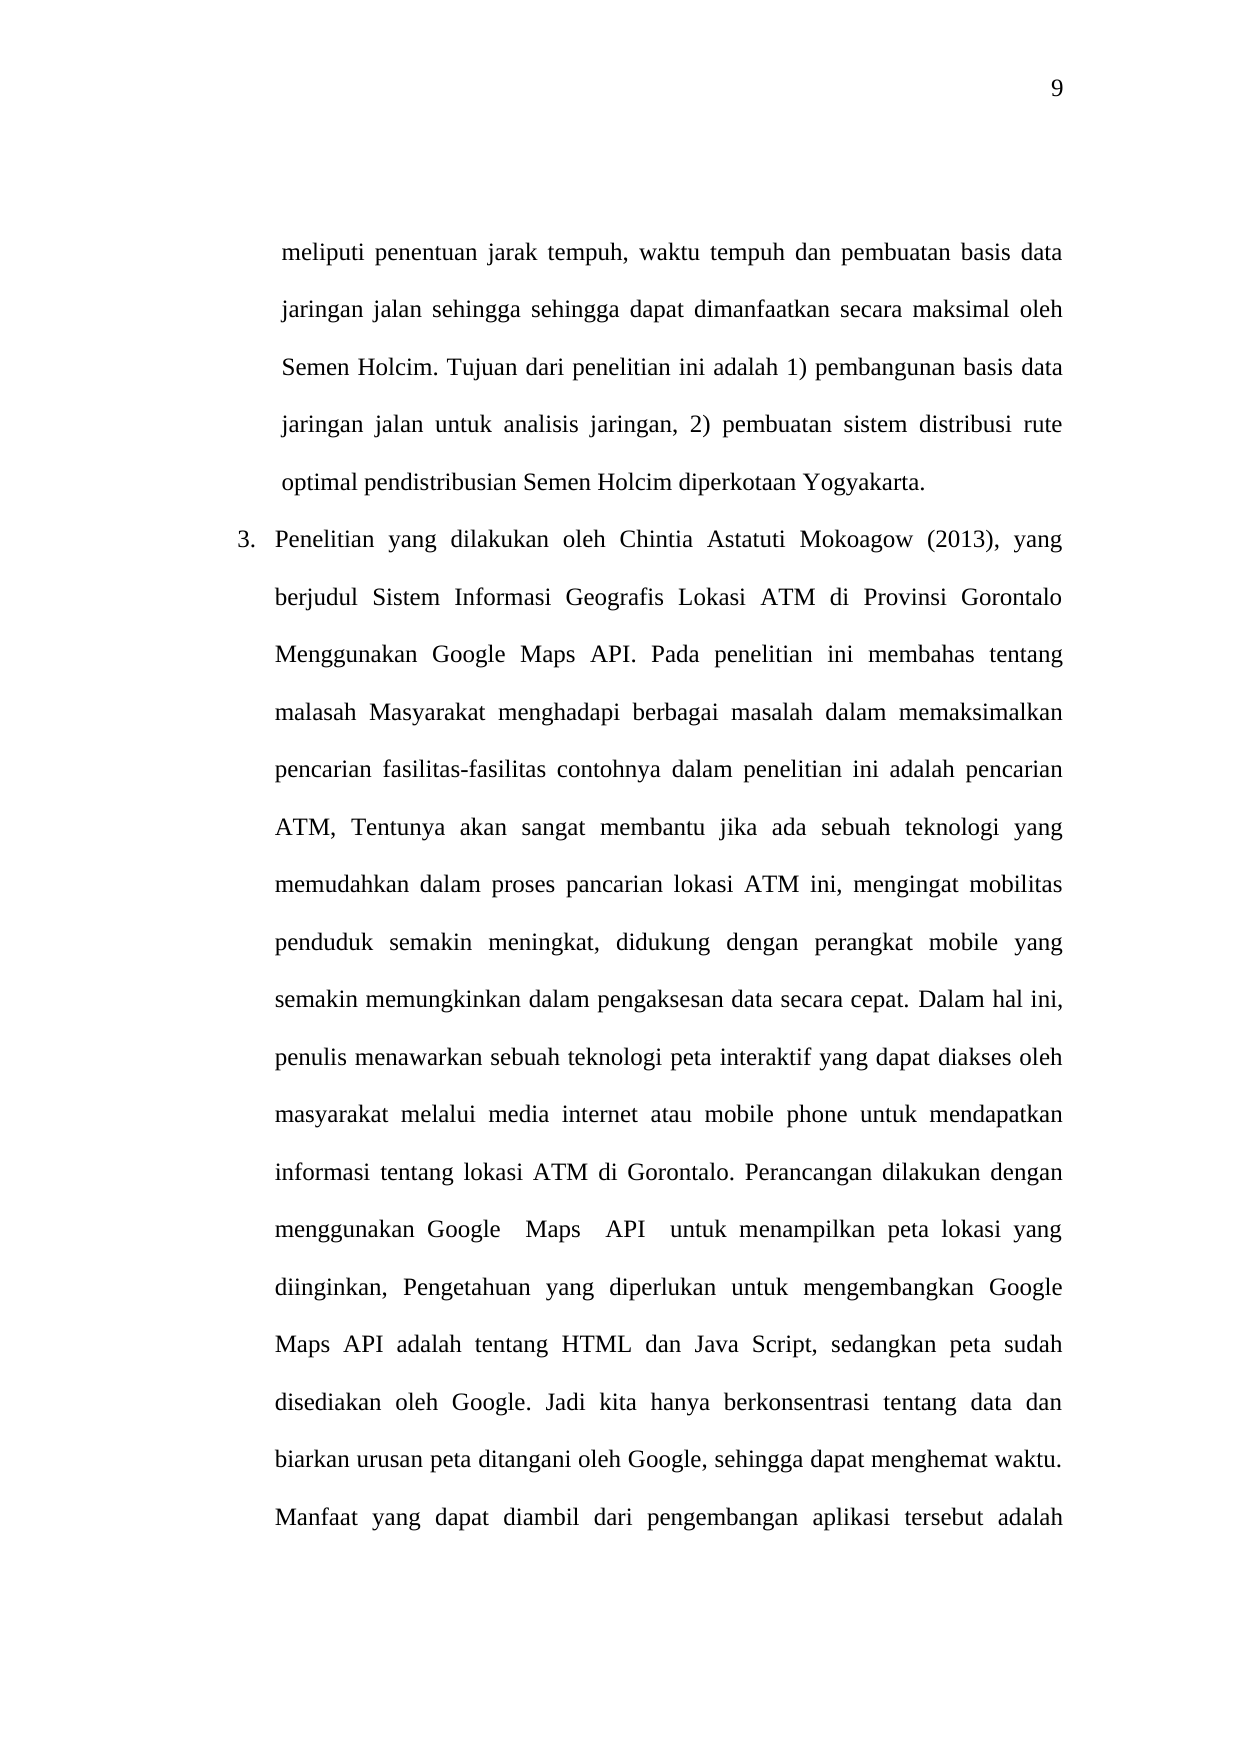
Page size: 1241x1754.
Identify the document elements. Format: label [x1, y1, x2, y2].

list [244, 237, 1063, 496]
list [237, 524, 1063, 1531]
